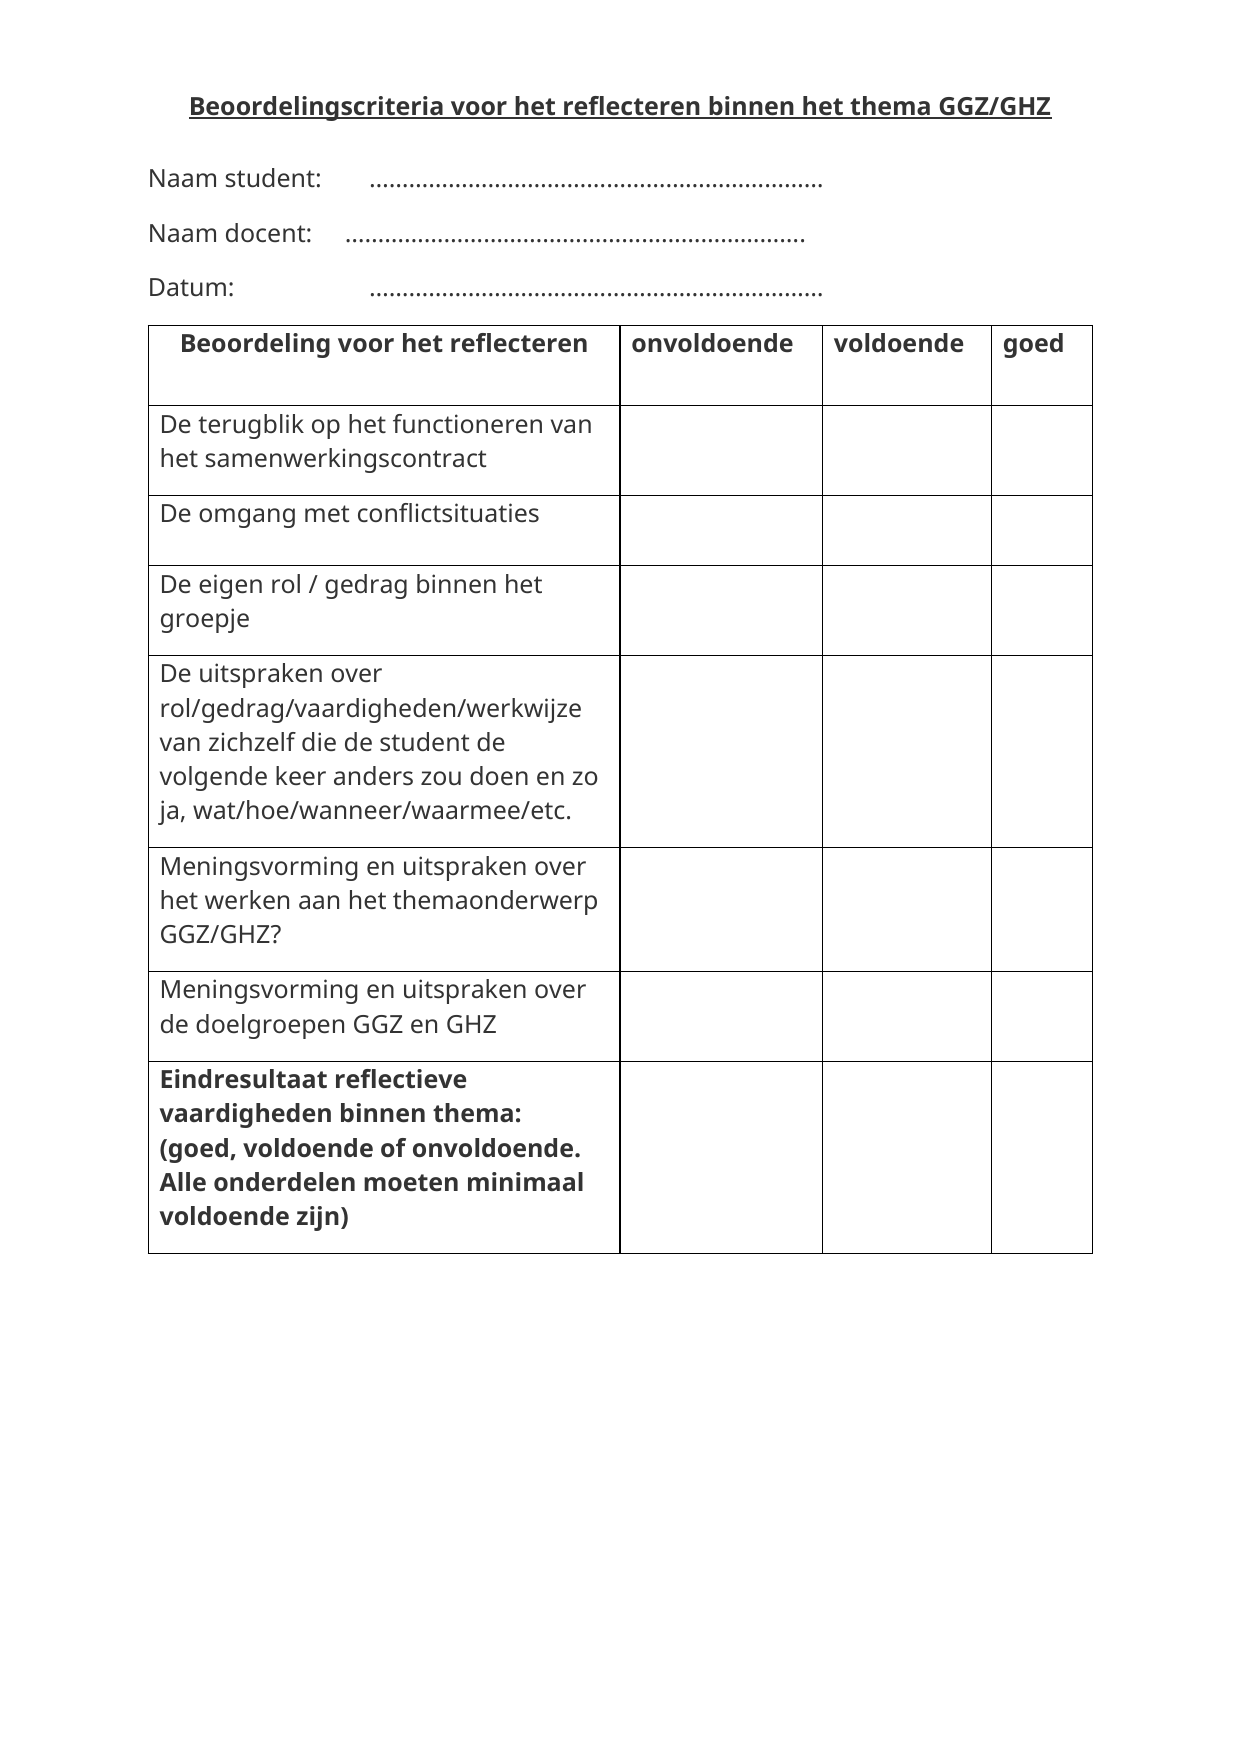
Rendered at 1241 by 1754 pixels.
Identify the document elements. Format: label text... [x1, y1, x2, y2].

table_cell [992, 848, 1092, 971]
table_header onvoldoende [621, 326, 822, 405]
table_cell [621, 406, 822, 495]
table_cell De uitspraken over rol/gedrag/vaardigheden/werkwijze van zichzelf die de student de volgende keer anders zou doen en zo ja, wat/hoe/wanneer/waarmee/etc. [149, 656, 619, 847]
table_cell De omgang met conflictsituaties [149, 496, 619, 565]
text Naam student: …………………………………………………………… [148, 160, 1093, 194]
table_cell [823, 848, 991, 971]
table_cell [992, 496, 1092, 565]
table_cell [992, 1062, 1092, 1253]
table_cell [992, 972, 1092, 1061]
table_cell [823, 656, 991, 847]
table_cell Meningsvorming en uitspraken over de doelgroepen GGZ en GHZ [149, 972, 619, 1061]
table_cell [992, 656, 1092, 847]
table_cell [823, 496, 991, 565]
table_cell [621, 656, 822, 847]
table_cell [621, 848, 822, 971]
table_cell [992, 406, 1092, 495]
table_cell [621, 496, 822, 565]
table_cell Meningsvorming en uitspraken over het werken aan het themaonderwerp GGZ/GHZ? [149, 848, 619, 971]
table_cell [621, 1062, 822, 1253]
table_cell [621, 972, 822, 1061]
text Beoordelingscriteria voor het reflecteren binnen het thema GGZ/GHZ [148, 89, 1093, 123]
table_cell De eigen rol / gedrag binnen het groepje [149, 566, 619, 655]
table_cell [823, 1062, 991, 1253]
table_cell [823, 406, 991, 495]
table_cell [823, 972, 991, 1061]
text Datum: …………………………………………………………… [148, 270, 1093, 304]
table_cell De terugblik op het functioneren van het samenwerkingscontract [149, 406, 619, 495]
table_header voldoende [823, 326, 991, 405]
table_cell [621, 566, 822, 655]
table_header goed [992, 326, 1092, 405]
table_cell [823, 566, 991, 655]
table_cell Eindresultaat reflectieve vaardigheden binnen thema: (goed, voldoende of onvoldoende. Alle onderdelen moeten minimaal voldoende zijn) [149, 1062, 619, 1253]
table_header Beoordeling voor het reflecteren [149, 326, 619, 405]
table_cell [992, 566, 1092, 655]
text Naam docent: ……………………………………………………………. [148, 215, 1093, 249]
